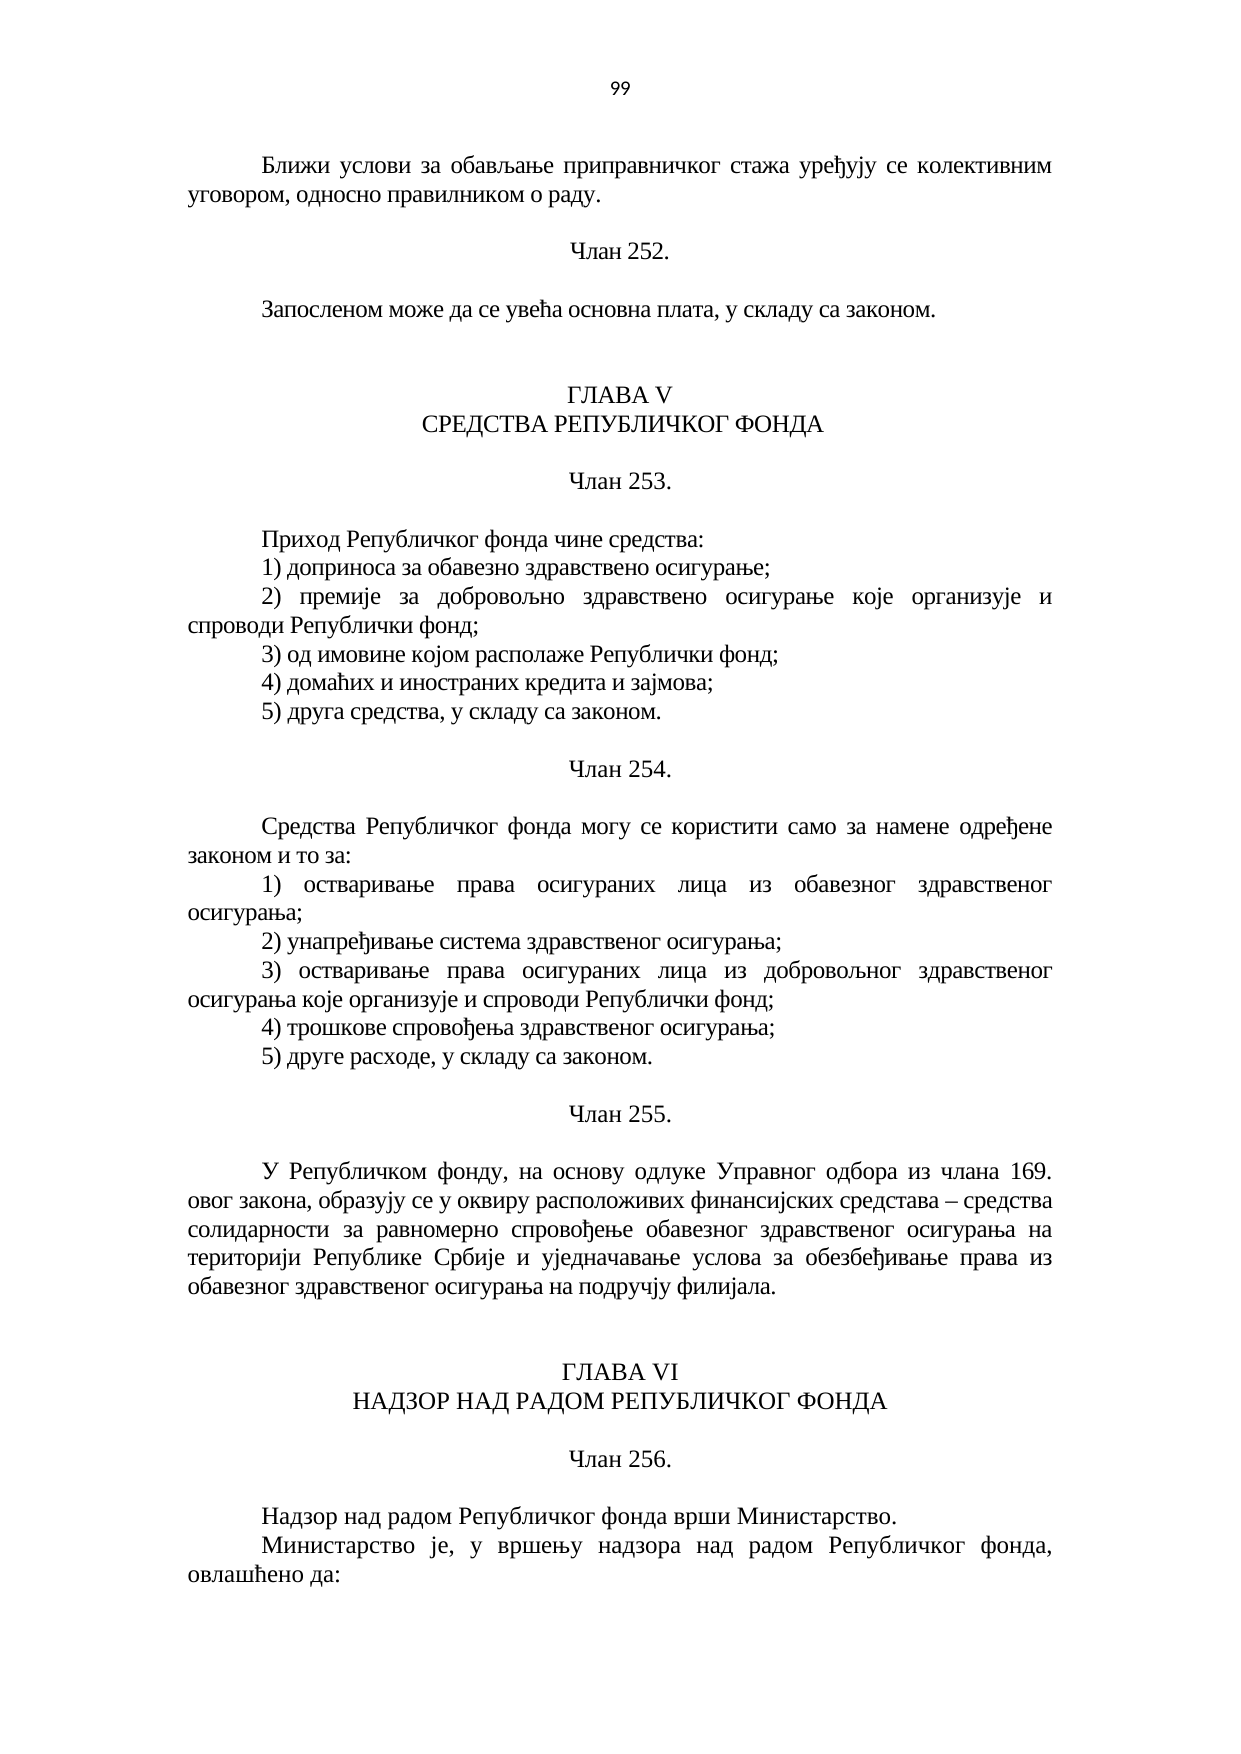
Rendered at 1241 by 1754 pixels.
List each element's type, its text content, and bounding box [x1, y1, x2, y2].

text 2) унапређивање система здравственог осигурања; [187, 926, 1053, 955]
text СРЕДСТВА РЕПУБЛИЧКОГ ФОНДА [187, 409, 1053, 437]
text Члан 255. [187, 1099, 1053, 1127]
text Ближи услови за обављање приправничког стажа уређују се колективним уговором, односно правилником о раду. [187, 150, 1053, 207]
text ГЛАВА V [187, 380, 1053, 409]
text 4) домаћих и иностраних кредита и зајмова; [187, 667, 1053, 696]
text Приход Републичког фонда чине средства: [187, 524, 1053, 552]
text Министарство је, у вршењу надзора над радом Републичког фонда, овлашћено да: [187, 1530, 1053, 1587]
text 5) друге расходе, у складу са законом. [187, 1041, 1053, 1070]
text Члан 254. [187, 754, 1053, 782]
text Члан 256. [187, 1444, 1053, 1472]
text 3) од имовине којом располаже Републички фонд; [187, 639, 1053, 667]
text 3) остваривање права осигураних лица из добровољног здравственог осигурања које организује и спроводи Републички фонд; [187, 955, 1053, 1012]
text 1) доприноса за обавезно здравствено осигурање; [187, 552, 1053, 581]
text 2) премије за добровољно здравствено осигурање које организује и спроводи Републички фонд; [187, 581, 1053, 639]
text Запосленом може да се увећа основна плата, у складу са законом. [187, 294, 1053, 322]
text Члан 252. [187, 236, 1053, 265]
text Надзор над радом Републичког фонда врши Министарство. [187, 1501, 1053, 1530]
text 5) друга средства, у складу са законом. [187, 696, 1053, 725]
text У Републичком фонду, на основу одлуке Управног одбора из члана 169. овог закона, образују се у оквиру расположивих финансијских средстава – средства солидарности за равномерно спровођење обавезног здравственог осигурања на територији Републике Србије и уједначавање услова за обезбеђивање права из обавезног здравственог осигурања на подручју филијала. [187, 1156, 1053, 1300]
text 4) трошкове спровођења здравственог осигурања; [187, 1012, 1053, 1041]
text ГЛАВА VI [187, 1357, 1053, 1386]
text Члан 253. [187, 466, 1053, 495]
text НАДЗОР НАД РАДОМ РЕПУБЛИЧКОГ ФОНДА [187, 1386, 1053, 1415]
text 1) остваривање права осигураних лица из обавезног здравственог осигурања; [187, 869, 1053, 926]
text Средства Републичког фонда могу се користити само за намене одређене законом и то за: [187, 811, 1053, 869]
